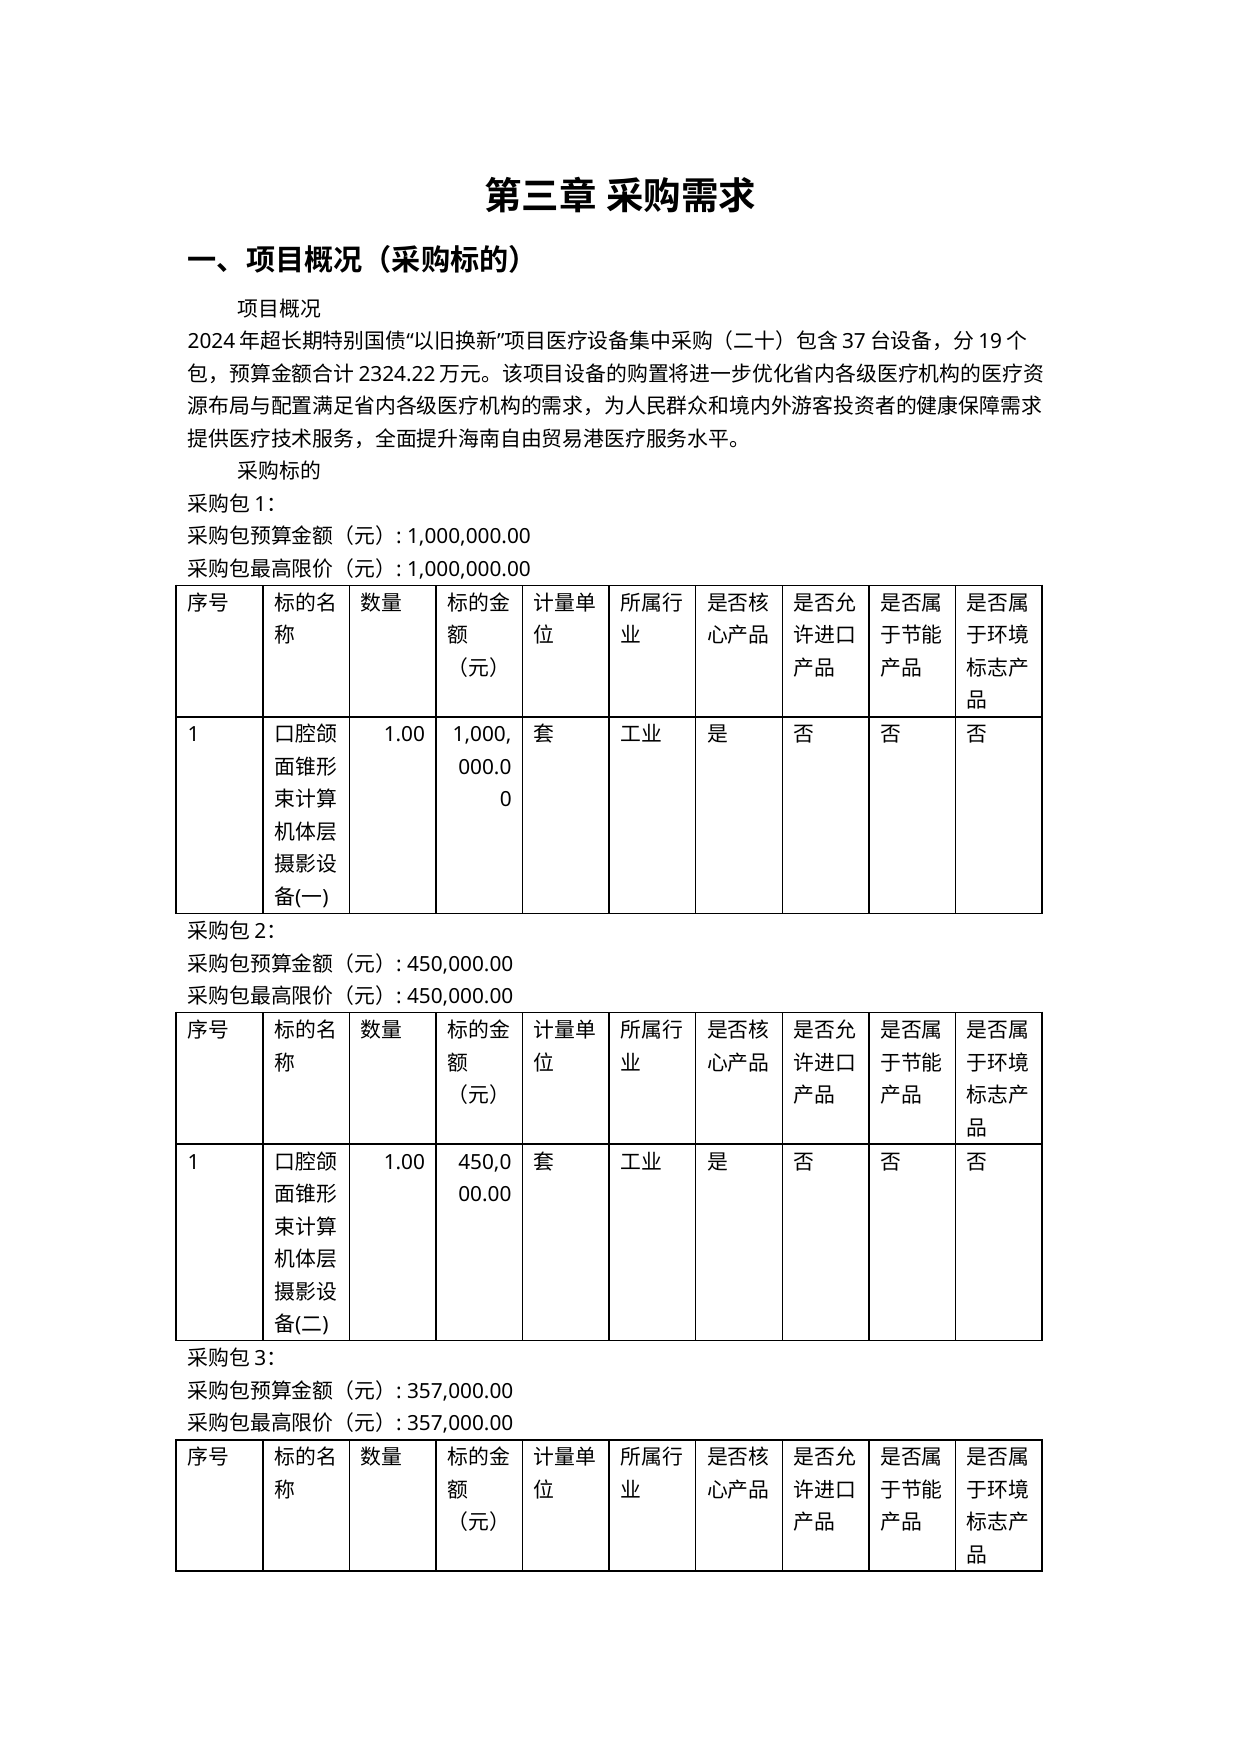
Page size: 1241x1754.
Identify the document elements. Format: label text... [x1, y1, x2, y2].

table_header 是否属于节能产品 [870, 586, 955, 716]
table_cell 450,000.00 [437, 1145, 522, 1340]
table_cell 1,000,000.00 [437, 718, 522, 913]
table_cell 口腔颌面锥形束计算机体层摄影设备(一) [264, 718, 349, 913]
table_header 是否属于环境标志产品 [956, 1013, 1041, 1143]
table_header 是否核心产品 [696, 1013, 782, 1143]
table_header 是否核心产品 [696, 586, 782, 716]
table_header 数量 [350, 1441, 435, 1570]
table_header 标的名称 [264, 1441, 349, 1570]
table_header 计量单位 [523, 586, 608, 716]
table_cell 1 [177, 718, 262, 913]
table_cell 否 [870, 1145, 955, 1340]
table_header 是否属于节能产品 [870, 1441, 955, 1570]
table_header 标的名称 [264, 1013, 349, 1143]
table_cell 否 [956, 1145, 1041, 1340]
table_cell 否 [956, 718, 1041, 913]
table_header 是否允许进口产品 [783, 1013, 868, 1143]
table_cell 是 [696, 718, 782, 913]
table_cell 否 [870, 718, 955, 913]
table_header 是否属于环境标志产品 [956, 586, 1041, 716]
table_header 数量 [350, 586, 435, 716]
text 采购包3： [187, 1341, 1053, 1374]
text 采购包预算金额（元）: 357,000.00 [187, 1374, 1053, 1406]
text 采购包预算金额（元）: 1,000,000.00 [187, 519, 1053, 552]
text 采购包2： [187, 914, 1053, 947]
table_header 标的金额 （元） [437, 1441, 522, 1570]
table_header 标的金额 （元） [437, 586, 522, 716]
table_header 所属行业 [610, 1441, 695, 1570]
table_header 是否属于环境标志产品 [956, 1441, 1041, 1570]
table_cell 1.00 [350, 718, 435, 913]
table_header 是否允许进口产品 [783, 1441, 868, 1570]
table_header 是否允许进口产品 [783, 586, 868, 716]
table_cell 否 [783, 718, 868, 913]
table_cell 套 [523, 1145, 608, 1340]
table_header 计量单位 [523, 1441, 608, 1570]
table_cell 否 [783, 1145, 868, 1340]
table_cell 口腔颌面锥形束计算机体层摄影设备(二) [264, 1145, 349, 1340]
table_header 所属行业 [610, 586, 695, 716]
table_cell 套 [523, 718, 608, 913]
table_header 序号 [177, 1441, 262, 1570]
text 采购包最高限价（元）: 450,000.00 [187, 979, 1053, 1012]
table_header 序号 [177, 586, 262, 716]
text 采购包最高限价（元）: 357,000.00 [187, 1406, 1053, 1439]
table_cell 是 [696, 1145, 782, 1340]
table_header 是否属于节能产品 [870, 1013, 955, 1143]
table_header 标的金额 （元） [437, 1013, 522, 1143]
text 第三章 采购需求 [187, 162, 1053, 227]
table_cell 1.00 [350, 1145, 435, 1340]
table_cell 1 [177, 1145, 262, 1340]
text 一、项目概况（采购标的） [187, 227, 1053, 292]
table_header 标的名称 [264, 586, 349, 716]
text 采购包最高限价（元）: 1,000,000.00 [187, 552, 1053, 584]
table_header 所属行业 [610, 1013, 695, 1143]
text 采购包1： [187, 487, 1053, 519]
text 采购标的 [187, 454, 1053, 487]
table_header 数量 [350, 1013, 435, 1143]
table_header 计量单位 [523, 1013, 608, 1143]
text 2024年超长期特别国债“以旧换新”项目医疗设备集中采购（二十）包含37台设备，分19个包，预算金额合计2324.22万元。该项目设备的购置将进一步优化省内各级医疗机构的医疗资源布局与配置满足省内各级医疗机构的需求，为人民群众和境内外游客投资者的健康保障需求提供医疗技术服务，全面提升海南自由贸易港医疗服务水平。 [187, 324, 1053, 454]
text 采购包预算金额（元）: 450,000.00 [187, 947, 1053, 979]
text 项目概况 [187, 292, 1053, 324]
table_cell 工业 [610, 718, 695, 913]
table_cell 工业 [610, 1145, 695, 1340]
table_header 是否核心产品 [696, 1441, 782, 1570]
table_header 序号 [177, 1013, 262, 1143]
